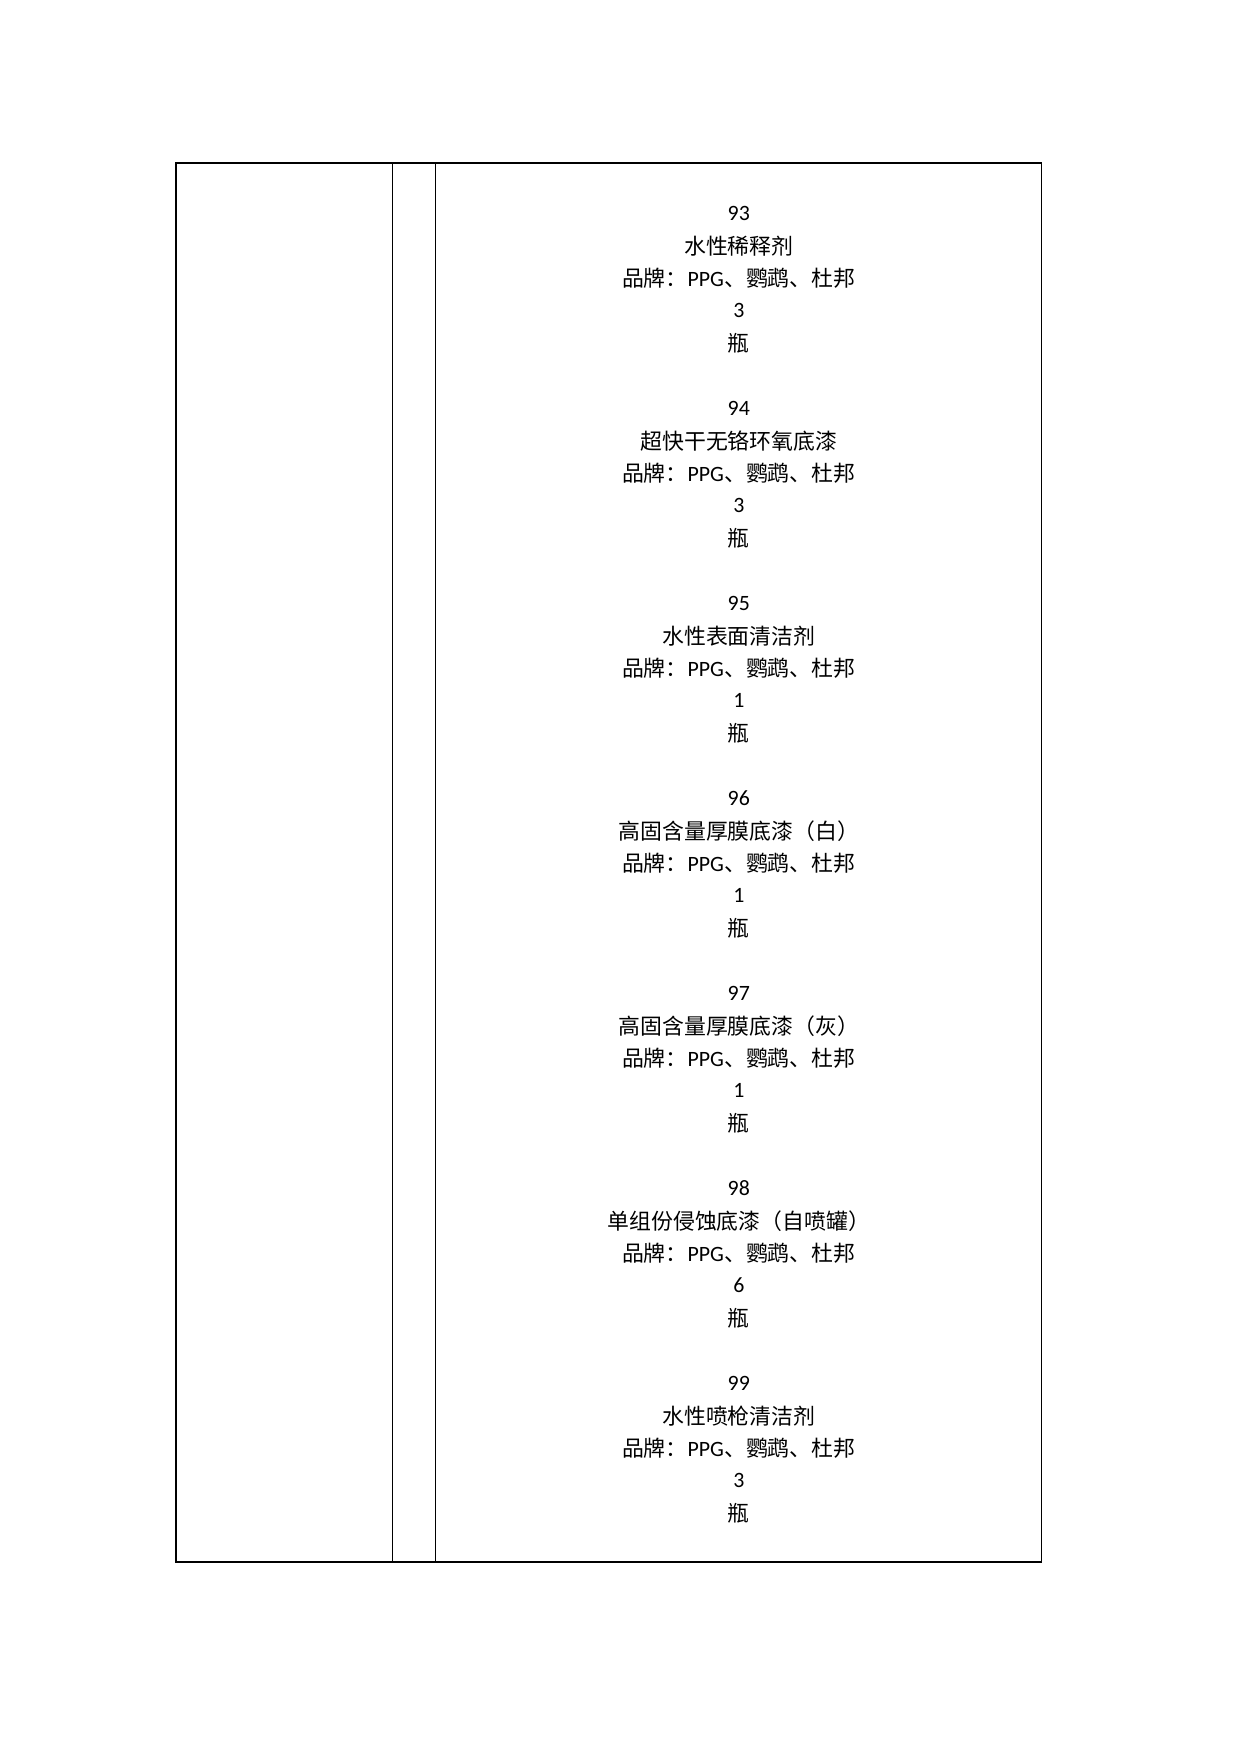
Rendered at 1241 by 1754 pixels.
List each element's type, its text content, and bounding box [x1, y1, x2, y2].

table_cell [436, 164, 1041, 1561]
table_cell 2 [393, 164, 435, 1561]
table_cell [177, 164, 392, 1561]
